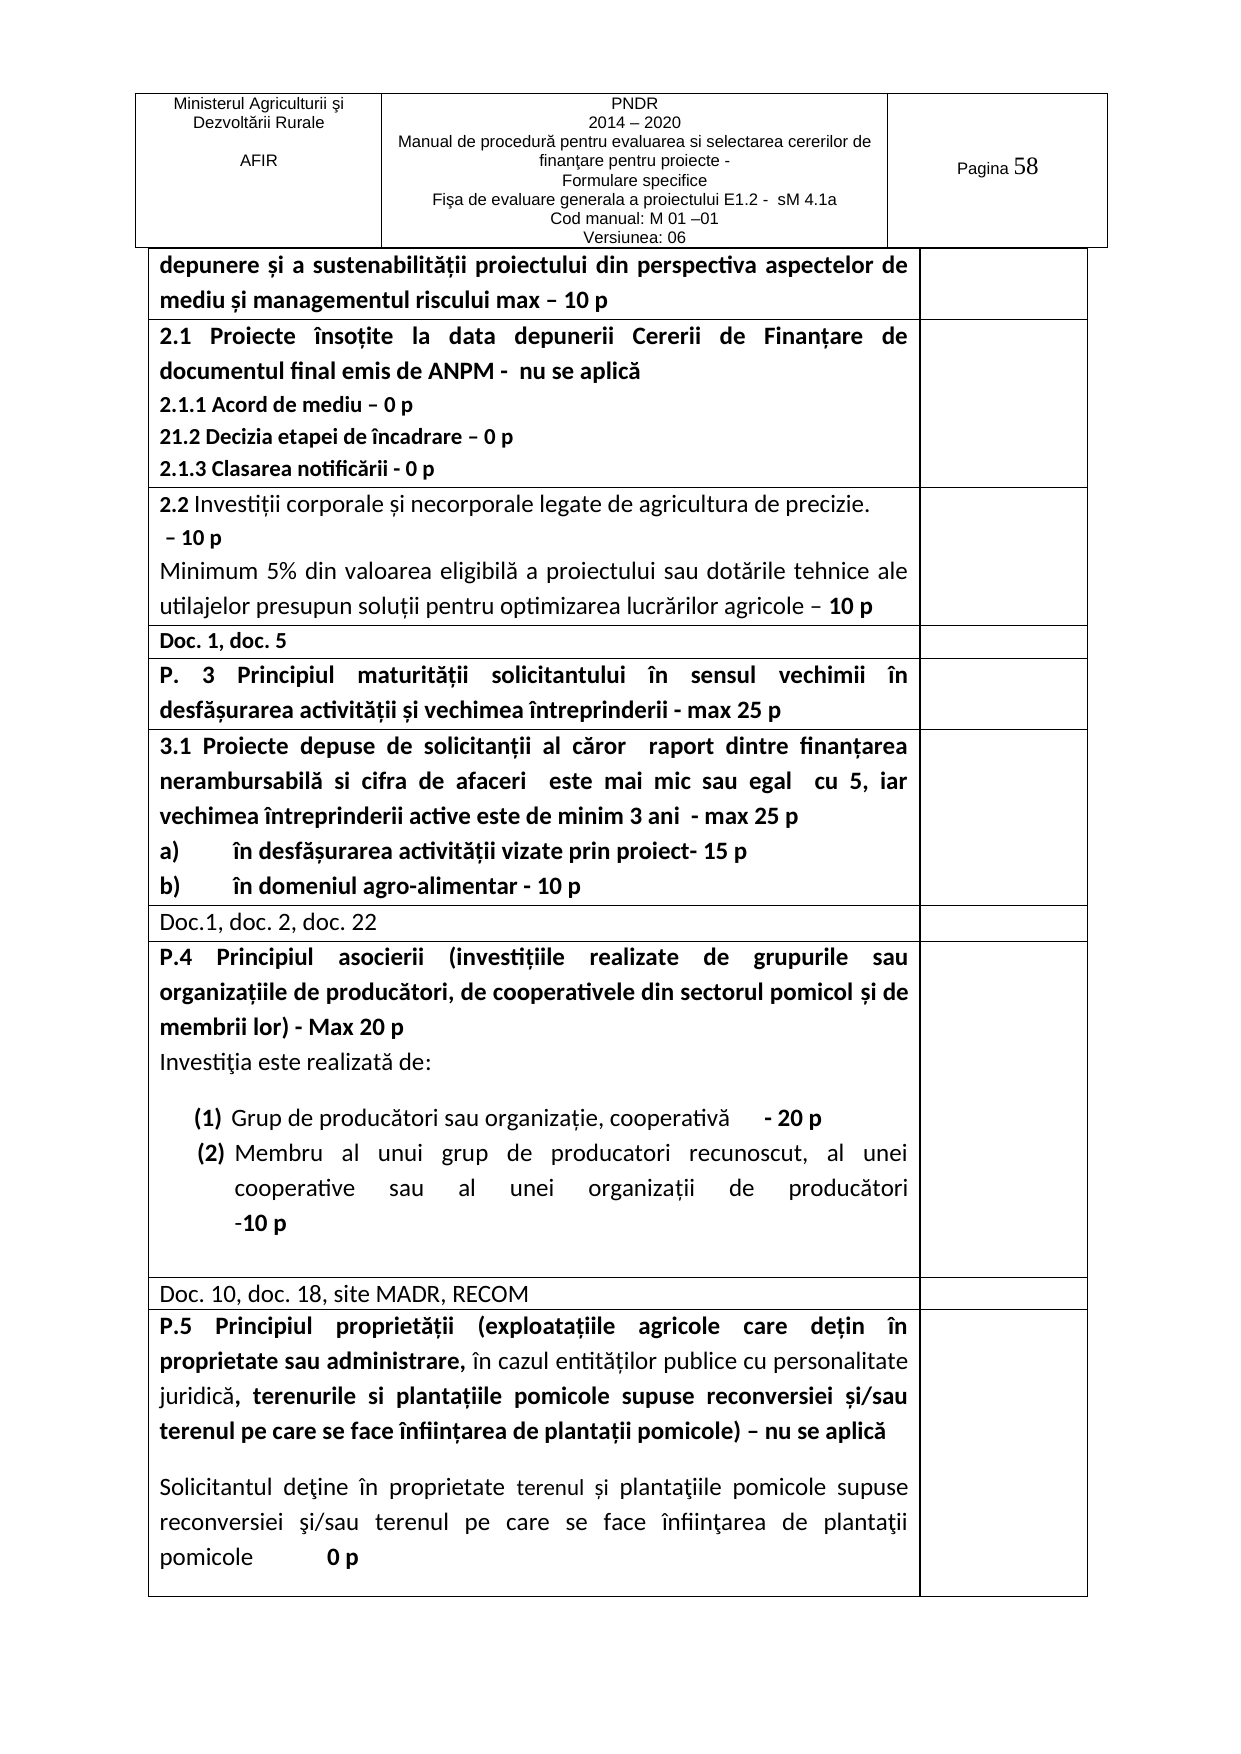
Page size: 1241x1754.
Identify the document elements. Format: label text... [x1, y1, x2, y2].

table_cell P. 3 Principiul maturității solicitantului în sensul vechimii în desfășurarea activității și vechimea întreprinderii - max 25 p [149, 659, 919, 729]
table_cell [921, 942, 1087, 1277]
table_cell 2.2 Investiții corporale și necorporale legate de agricultura de precizie. – 10 p Minimum 5% din valoarea eligibilă a proiectului sau dotările tehnice ale utilajelor presupun soluții pentru optimizarea lucrărilor agricole – 10 p [149, 488, 919, 625]
table_cell [921, 906, 1087, 941]
table_cell [921, 488, 1087, 625]
table_cell [921, 1278, 1087, 1309]
table_cell P.4 Principiul asocierii (investiţiile realizate de grupurile sau organizațiile de producători, de cooperativele din sectorul pomicol și de membrii lor) - Max 20 p Investiţia este realizată de: Grup de producători sau organizație, cooperativă - 20 p Membru al unui grup de producatori recunoscut, al unei cooperative sau al unei organizații de producători -10 p [149, 942, 919, 1277]
table_cell [921, 320, 1087, 487]
table_cell 2.1 Proiecte însoțite la data depunerii Cererii de Finanțare de documentul final emis de ANPM - nu se aplică 2.1.1 Acord de mediu – 0 p 21.2 Decizia etapei de încadrare – 0 p 2.1.3 Clasarea notificării - 0 p [149, 320, 919, 487]
table_cell Doc. 10, doc. 18, site MADR, RECOM [149, 1278, 919, 1309]
table_cell P.5 Principiul proprietății (exploatațiile agricole care dețin în proprietate sau administrare, în cazul entităților publice cu personalitate juridică, terenurile si plantațiile pomicole supuse reconversiei și/sau terenul pe care se face înființarea de plantații pomicole) – nu se aplică Solicitantul deţine în proprietate terenul și plantaţiile pomicole supuse reconversiei şi/sau terenul pe care se face înfiinţarea de plantaţii pomicole 0 p [149, 1310, 919, 1596]
table_cell Doc.1, doc. 2, doc. 22 [149, 906, 919, 941]
table_cell Doc. 1, doc. 5 [149, 626, 919, 658]
table_cell [921, 249, 1087, 319]
table_cell [921, 626, 1087, 658]
table_cell [921, 1310, 1087, 1596]
table_cell [921, 659, 1087, 729]
table_cell 3.1 Proiecte depuse de solicitanții al căror raport dintre finanțarea nerambursabilă si cifra de afaceri este mai mic sau egal cu 5, iar vechimea întreprinderii active este de minim 3 ani - max 25 p a) în desfășurarea activității vizate prin proiect- 15 p b) în domeniul agro-alimentar - 10 p [149, 730, 919, 905]
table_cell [149, 249, 919, 319]
table_cell [921, 730, 1087, 905]
